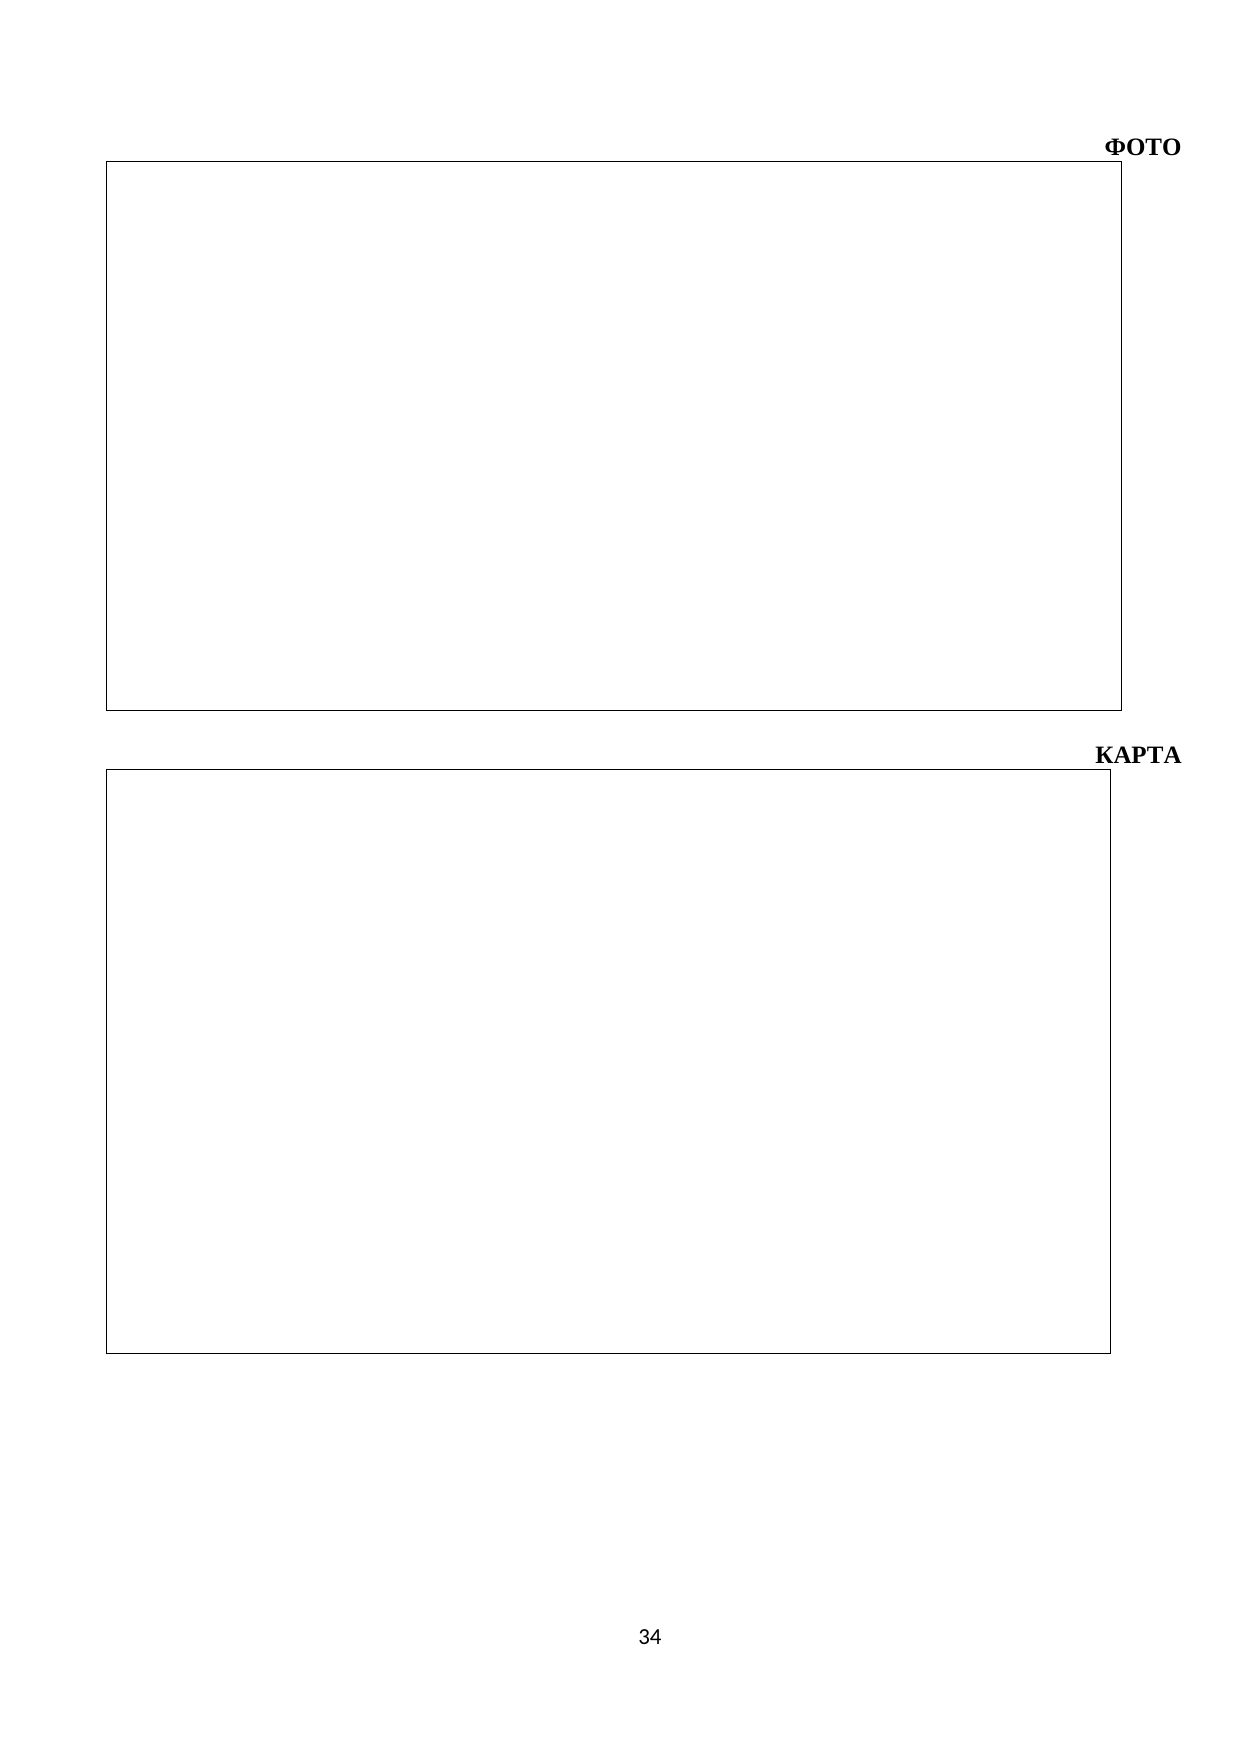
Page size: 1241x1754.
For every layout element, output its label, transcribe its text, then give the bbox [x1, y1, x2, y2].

table_header [107, 770, 1110, 1352]
text КАРТА [118, 740, 1181, 768]
table_header [107, 162, 1121, 710]
text ФОТО [118, 132, 1181, 161]
